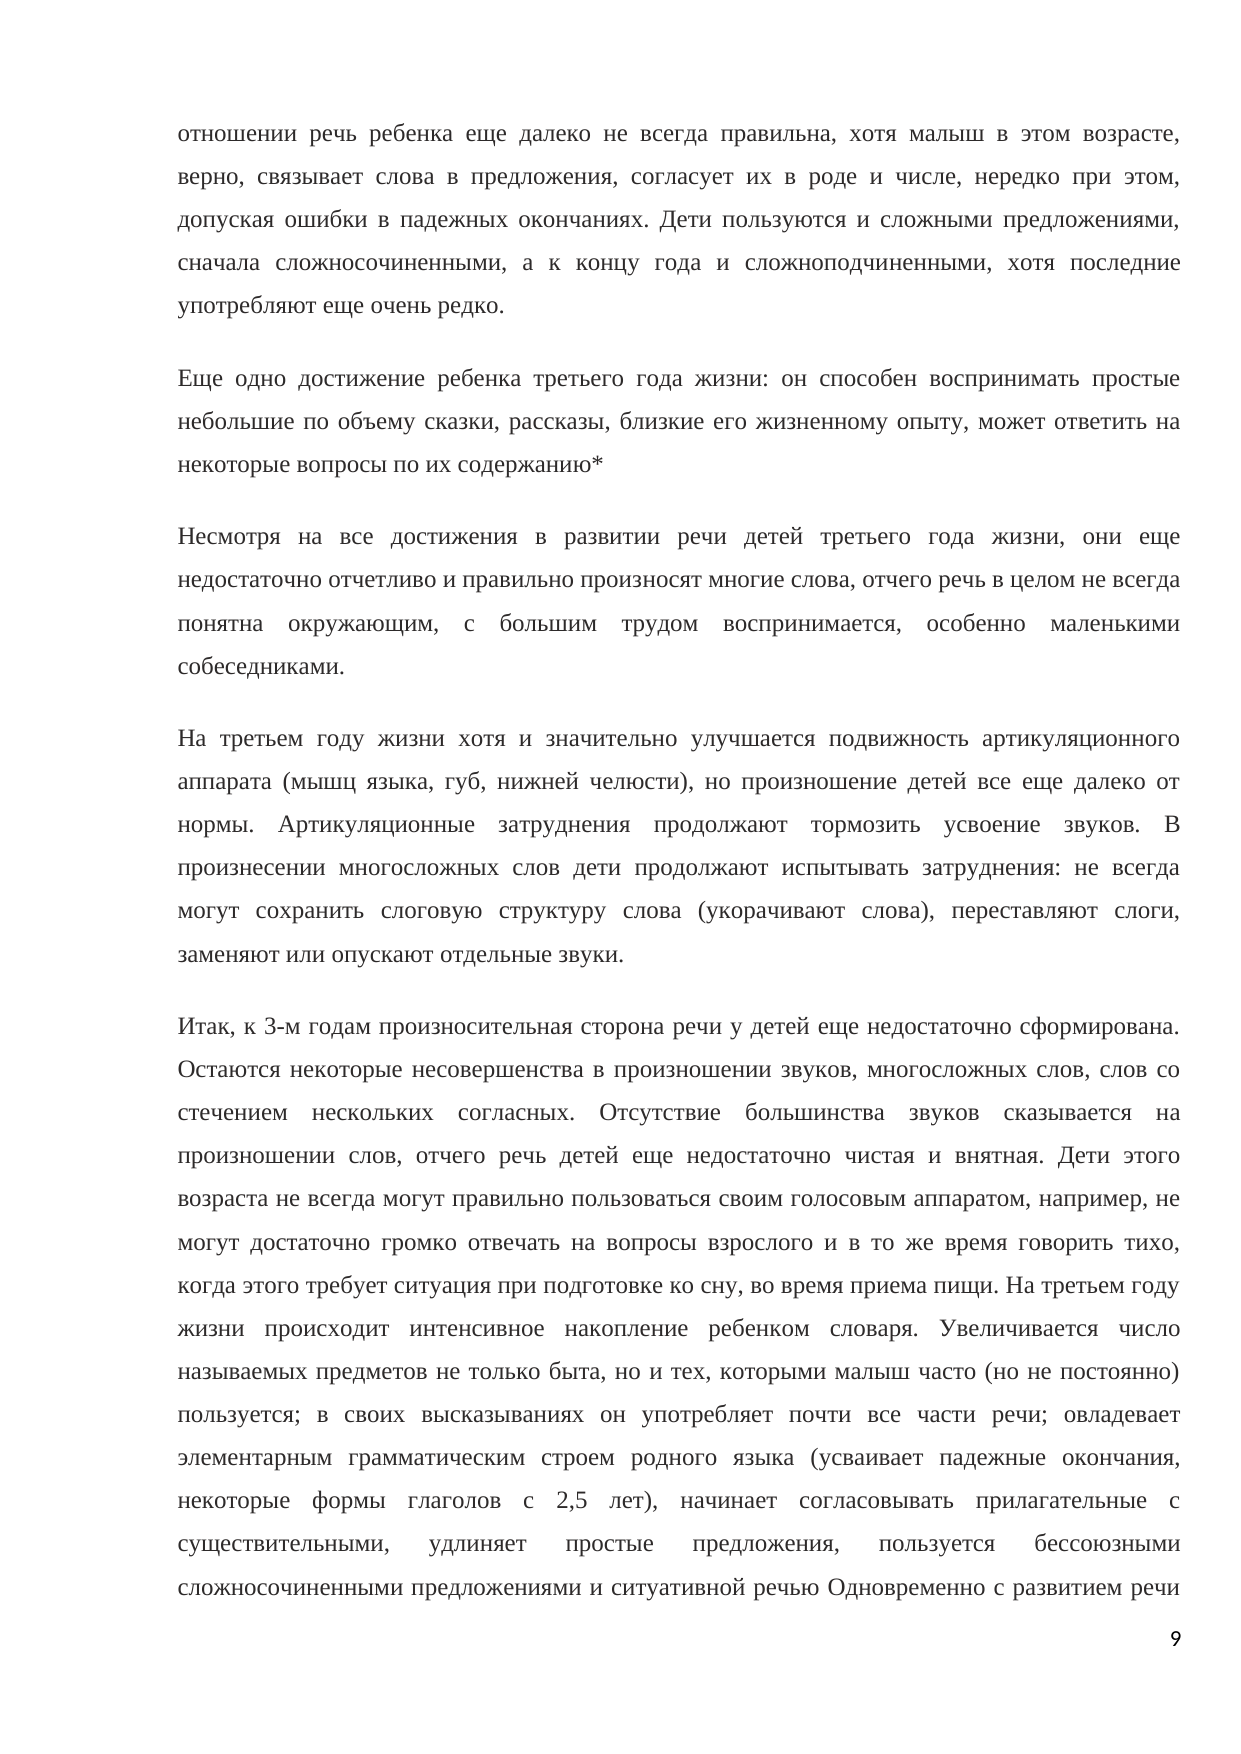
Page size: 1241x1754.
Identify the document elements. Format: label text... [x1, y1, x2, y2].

text Еще одно достижение ребенка третьего года жизни: он способен воспринимать простые небольшие по объему сказки, рассказы, близкие его жизненному опыту, может ответить на некоторые вопросы по их содержанию* [177, 363, 1181, 478]
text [177, 1011, 1181, 1600]
text На третьем году жизни хотя и значительно улучшается подвижность артикуляционного аппарата (мышц языка, губ, нижней челюсти), но произношение детей все еще далеко от нормы. Артикуляционные затруднения продолжают тормозить усвоение звуков. В произнесении многосложных слов дети продолжают испытывать затруднения: не всегда могут сохранить слоговую структуру слова (укорачивают слова), переставляют слоги, заменяют или опускают отдельные звуки. [177, 723, 1181, 967]
text Несмотря на все достижения в развитии речи детей третьего года жизни, они еще недостаточно отчетливо и правильно произносят многие слова, отчего речь в целом не всегда понятна окружающим, с большим трудом воспринимается, особенно маленькими собеседниками. [177, 521, 1181, 679]
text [177, 118, 1181, 319]
